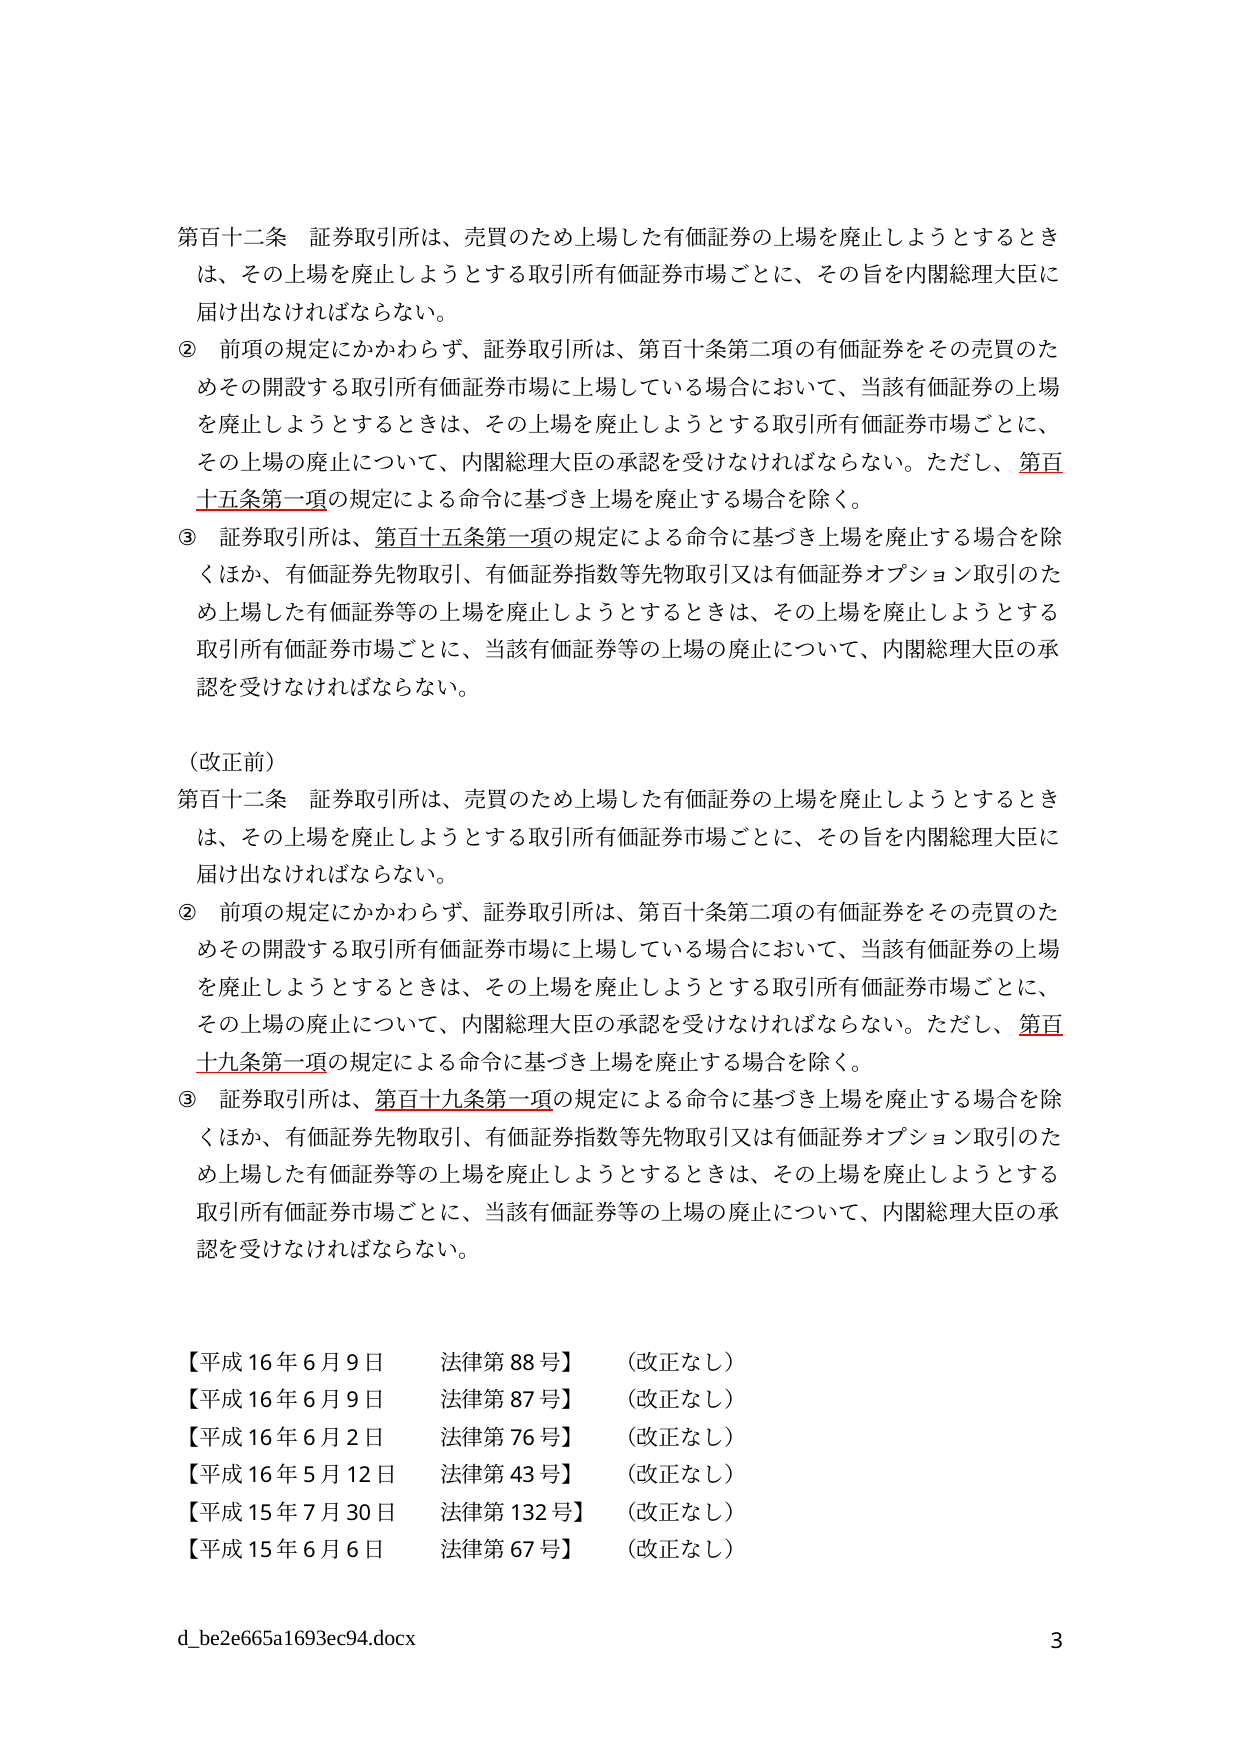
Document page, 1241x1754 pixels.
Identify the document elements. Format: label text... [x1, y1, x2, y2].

text 【平成16年6月9日 法律第88号】 （改正なし） [177, 1342, 1063, 1379]
text ② 前項の規定にかかわらず、証券取引所は、第百十条第二項の有価証券をその売買のためその開設する取引所有価証券市場に上場している場合において、当該有価証券の上場を廃止しようとするときは、その上場を廃止しようとする取引所有価証券市場ごとに、その上場の廃止について、内閣総理大臣の承認を受けなければならない。ただし、第百十九条第一項の規定による命令に基づき上場を廃止する場合を除く。 [177, 892, 1063, 1079]
text 第百十二条 証券取引所は、売買のため上場した有価証券の上場を廃止しようとするときは、その上場を廃止しようとする取引所有価証券市場ごとに、その旨を内閣総理大臣に届け出なければならない。 [177, 779, 1063, 892]
text 【平成16年6月9日 法律第87号】 （改正なし） [177, 1379, 1063, 1417]
text 第百十二条 証券取引所は、売買のため上場した有価証券の上場を廃止しようとするときは、その上場を廃止しようとする取引所有価証券市場ごとに、その旨を内閣総理大臣に届け出なければならない。 [177, 217, 1063, 329]
text ② 前項の規定にかかわらず、証券取引所は、第百十条第二項の有価証券をその売買のためその開設する取引所有価証券市場に上場している場合において、当該有価証券の上場を廃止しようとするときは、その上場を廃止しようとする取引所有価証券市場ごとに、その上場の廃止について、内閣総理大臣の承認を受けなければならない。ただし、第百十五条第一項の規定による命令に基づき上場を廃止する場合を除く。 [177, 329, 1063, 517]
text 【平成16年6月2日 法律第76号】 （改正なし） [177, 1417, 1063, 1454]
text 【平成16年5月12日 法律第43号】 （改正なし） [177, 1454, 1063, 1492]
text 【平成15年7月30日 法律第132号】 （改正なし） [177, 1492, 1063, 1529]
text ③ 証券取引所は、第百十九条第一項の規定による命令に基づき上場を廃止する場合を除くほか、有価証券先物取引、有価証券指数等先物取引又は有価証券オプション取引のため上場した有価証券等の上場を廃止しようとするときは、その上場を廃止しようとする取引所有価証券市場ごとに、当該有価証券等の上場の廃止について、内閣総理大臣の承認を受けなければならない。 [177, 1079, 1063, 1267]
text （改正前） [177, 742, 1063, 779]
text ③ 証券取引所は、第百十五条第一項の規定による命令に基づき上場を廃止する場合を除くほか、有価証券先物取引、有価証券指数等先物取引又は有価証券オプション取引のため上場した有価証券等の上場を廃止しようとするときは、その上場を廃止しようとする取引所有価証券市場ごとに、当該有価証券等の上場の廃止について、内閣総理大臣の承認を受けなければならない。 [177, 517, 1063, 704]
text 【平成15年6月6日 法律第67号】 （改正なし） [177, 1529, 1063, 1567]
